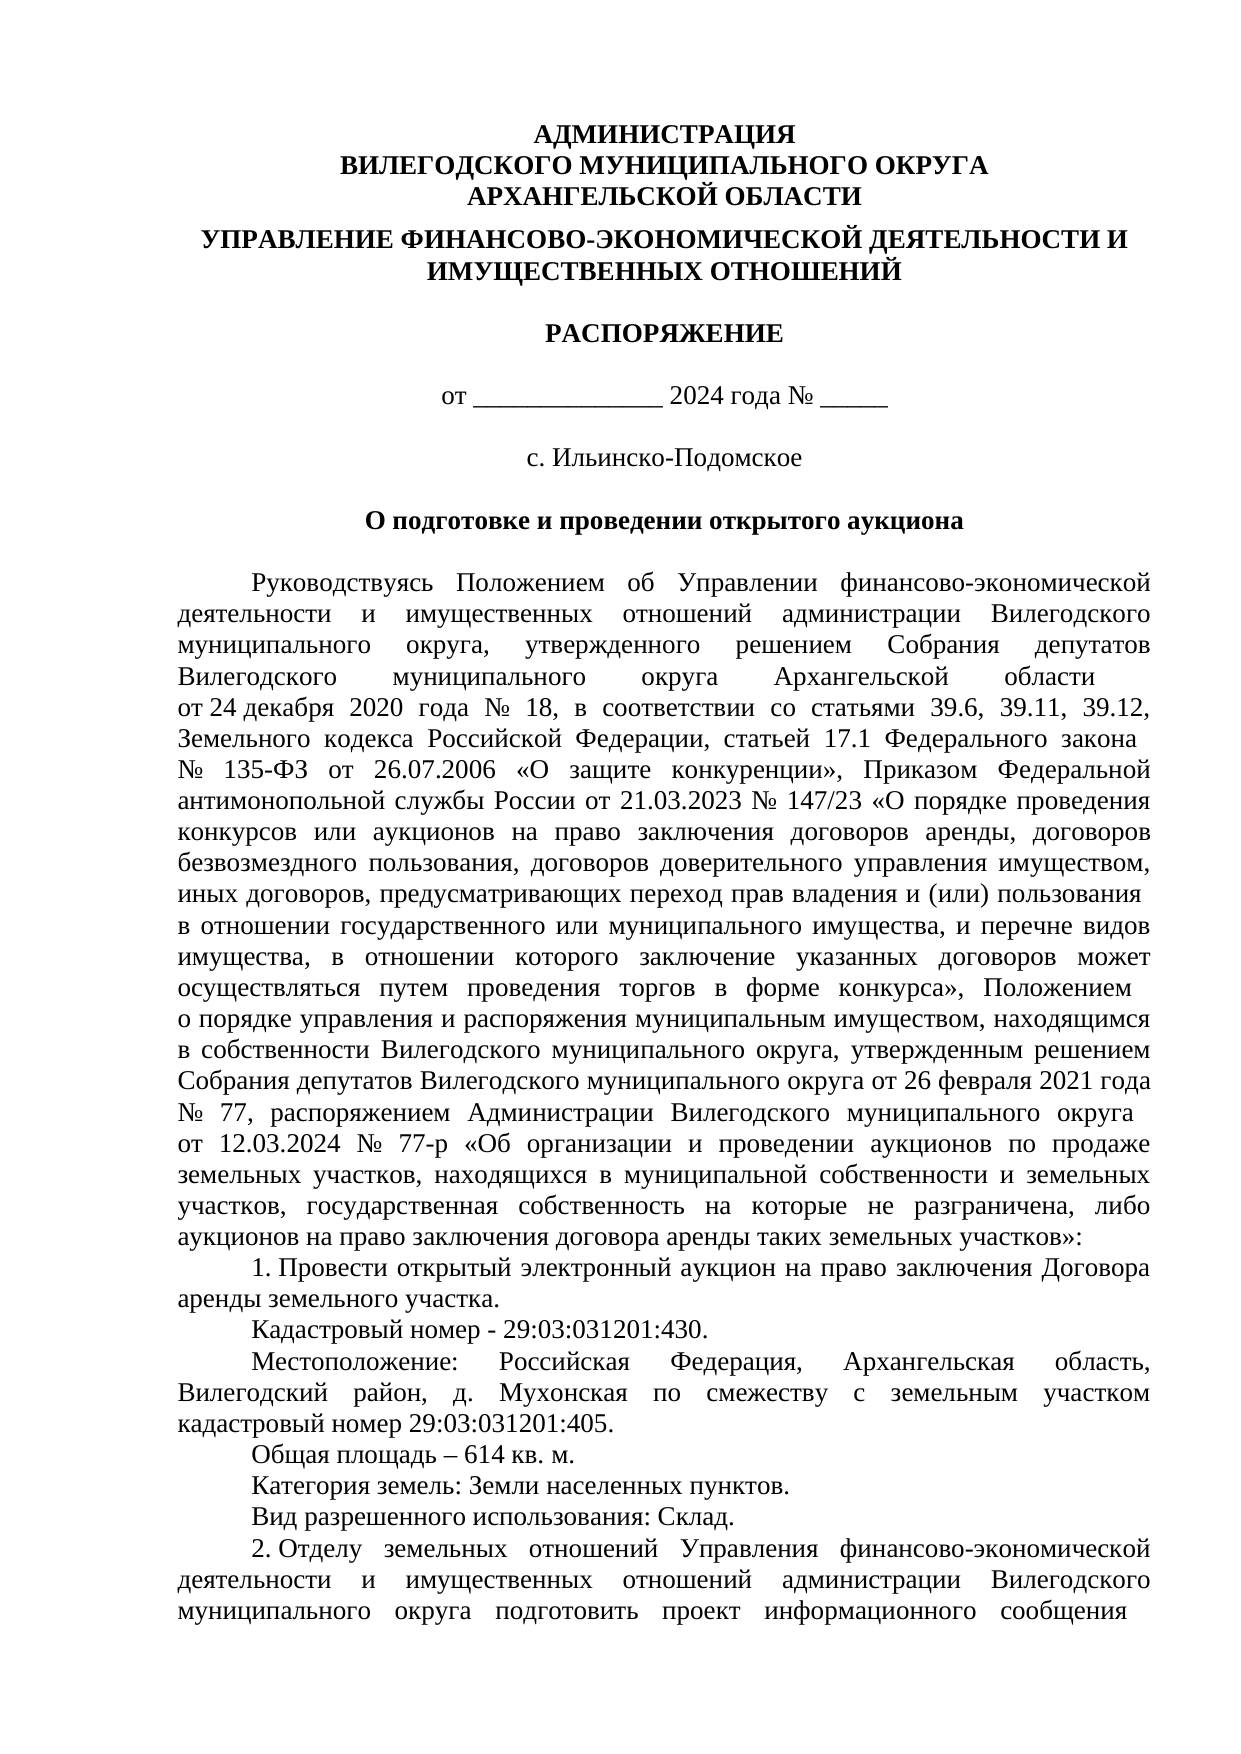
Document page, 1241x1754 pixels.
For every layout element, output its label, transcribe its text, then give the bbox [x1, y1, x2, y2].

text РАСПОРЯЖЕНИЕ [177, 317, 1152, 348]
text Кадастровый номер - 29:03:031201:430. [177, 1314, 1152, 1345]
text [177, 1532, 1152, 1625]
text АДМИНИСТРАЦИЯ [177, 118, 1152, 149]
text Общая площадь – 614 кв. м. [177, 1438, 1152, 1469]
text Руководствуясь Положением об Управлении финансово-экономической деятельности и имущественных отношений администрации Вилегодского муниципального округа, утвержденного решением Собрания депутатов Вилегодского муниципального округа Архангельской области от 24 декабря 2020 года № 18, в соответствии со статьями 39.6, 39.11, 39.12, Земельного кодекса Российской Федерации, статьей 17.1 Федерального закона № 135-ФЗ от 26.07.2006 «О защите конкуренции», Приказом Федеральной антимонопольной службы России от 21.03.2023 № 147/23 «О порядке проведения конкурсов или аукционов на право заключения договоров аренды, договоров безвозмездного пользования, договоров доверительного управления имуществом, иных договоров, предусматривающих переход прав владения и (или) пользования в отношении государственного или муниципального имущества, и перечне видов имущества, в отношении которого заключение указанных договоров может осуществляться путем проведения торгов в форме конкурса», Положением о порядке управления и распоряжения муниципальным имуществом, находящимся в собственности Вилегодского муниципального округа, утвержденным решением Собрания депутатов Вилегодского муниципального округа от 26 февраля 2021 года № 77, распоряжением Администрации Вилегодского муниципального округа от 12.03.2024 № 77-р «Об организации и проведении аукционов по продаже земельных участков, находящихся в муниципальной собственности и земельных участков, государственная собственность на которые не разграничена, либо аукционов на право заключения договора аренды таких земельных участков»: [177, 566, 1152, 1251]
text Вид разрешенного использования: Склад. [177, 1501, 1152, 1532]
text Местоположение: Российская Федерация, Архангельская область, Вилегодский район, д. Мухонская по смежеству с земельным участком кадастровый номер 29:03:031201:405. [177, 1345, 1152, 1438]
text АРХАНГЕЛЬСКОЙ ОБЛАСТИ [177, 180, 1152, 212]
text УПРАВЛЕНИЕ ФИНАНСОВО-ЭКОНОМИЧЕСКОЙ ДЕЯТЕЛЬНОСТИ И ИМУЩЕСТВЕННЫХ ОТНОШЕНИЙ [177, 223, 1152, 286]
text О подготовке и проведении открытого аукциона [177, 504, 1152, 535]
text от ______________ 2024 года № _____ [177, 379, 1152, 410]
text с. Ильинско-Подомское [177, 442, 1152, 473]
text Категория земель: Земли населенных пунктов. [177, 1469, 1152, 1501]
text 1. Провести открытый электронный аукцион на право заключения Договора аренды земельного участка. [177, 1251, 1152, 1314]
text ВИЛЕГОДСКОГО МУНИЦИПАЛЬНОГО ОКРУГА [177, 149, 1152, 180]
